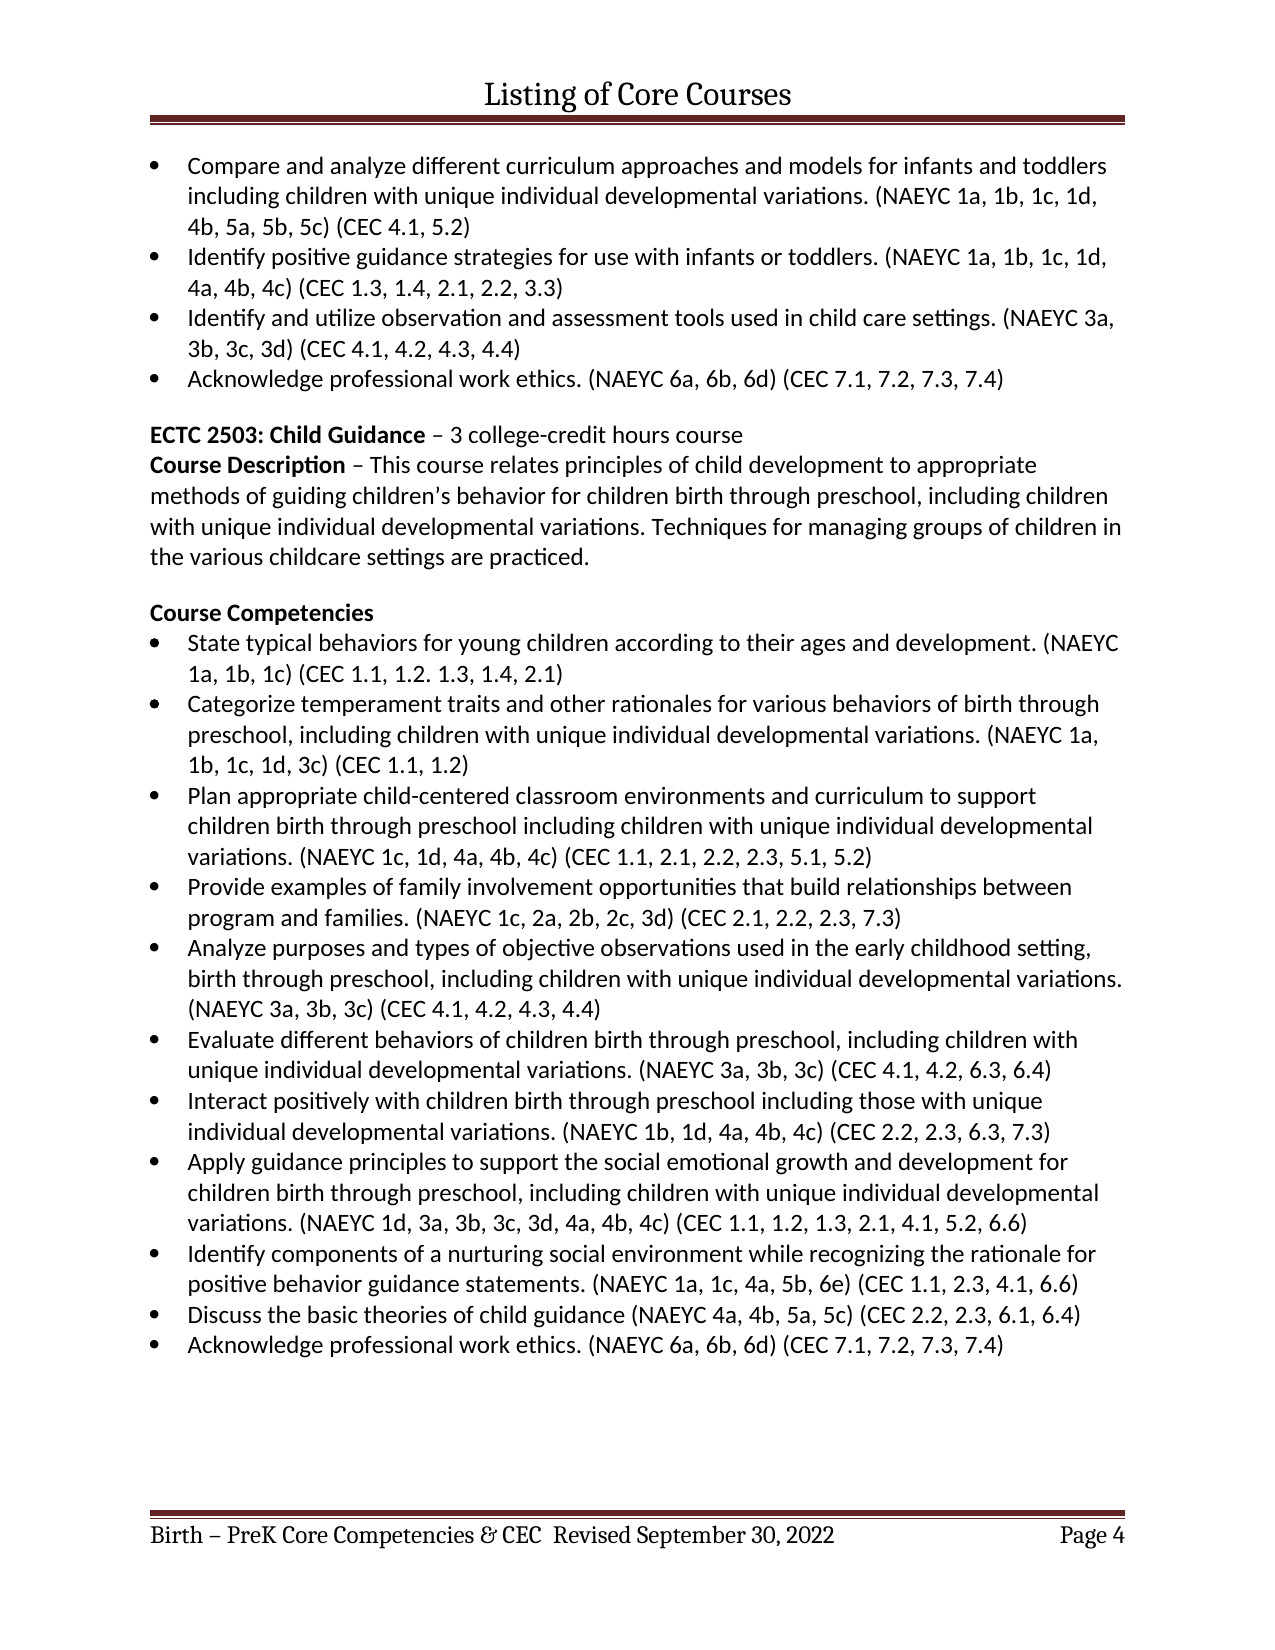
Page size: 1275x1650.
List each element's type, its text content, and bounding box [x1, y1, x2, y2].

list Evaluate different behaviors of children birth through preschool, including children with unique individual developmental variations. (NAEYC 3a, 3b, 3c) (CEC 4.1, 4.2, 6.3, 6.4) [150, 1024, 1125, 1085]
text Course Competencies [150, 597, 1125, 627]
list Acknowledge professional work ethics. (NAEYC 6a, 6b, 6d) (CEC 7.1, 7.2, 7.3, 7.4) [150, 364, 1125, 394]
text ECTC 2503: Child Guidance – 3 college-credit hours course [150, 419, 1125, 450]
text Course Description – This course relates principles of child development to appropriate methods of guiding children’s behavior for children birth through preschool, including children with unique individual developmental variations. Techniques for managing groups of children in the various childcare settings are practiced. [150, 450, 1125, 572]
list Identify and utilize observation and assessment tools used in child care settings. (NAEYC 3a, 3b, 3c, 3d) (CEC 4.1, 4.2, 4.3, 4.4) [150, 303, 1125, 364]
list State typical behaviors for young children according to their ages and development. (NAEYC 1a, 1b, 1c) (CEC 1.1, 1.2. 1.3, 1.4, 2.1) [150, 627, 1125, 688]
list Apply guidance principles to support the social emotional growth and development for children birth through preschool, including children with unique individual developmental variations. (NAEYC 1d, 3a, 3b, 3c, 3d, 4a, 4b, 4c) (CEC 1.1, 1.2, 1.3, 2.1, 4.1, 5.2, 6.6) [150, 1146, 1125, 1238]
list Categorize temperament traits and other rationales for various behaviors of birth through preschool, including children with unique individual developmental variations. (NAEYC 1a, 1b, 1c, 1d, 3c) (CEC 1.1, 1.2) [150, 688, 1125, 780]
list Acknowledge professional work ethics. (NAEYC 6a, 6b, 6d) (CEC 7.1, 7.2, 7.3, 7.4) [150, 1329, 1125, 1360]
list Identify positive guidance strategies for use with infants or toddlers. (NAEYC 1a, 1b, 1c, 1d, 4a, 4b, 4c) (CEC 1.3, 1.4, 2.1, 2.2, 3.3) [150, 242, 1125, 303]
list Identify components of a nurturing social environment while recognizing the rationale for positive behavior guidance statements. (NAEYC 1a, 1c, 4a, 5b, 6e) (CEC 1.1, 2.3, 4.1, 6.6) [150, 1238, 1125, 1299]
list Plan appropriate child-centered classroom environments and curriculum to support children birth through preschool including children with unique individual developmental variations. (NAEYC 1c, 1d, 4a, 4b, 4c) (CEC 1.1, 2.1, 2.2, 2.3, 5.1, 5.2) [150, 780, 1125, 871]
list Provide examples of family involvement opportunities that build relationships between program and families. (NAEYC 1c, 2a, 2b, 2c, 3d) (CEC 2.1, 2.2, 2.3, 7.3) [150, 871, 1125, 932]
list Interact positively with children birth through preschool including those with unique individual developmental variations. (NAEYC 1b, 1d, 4a, 4b, 4c) (CEC 2.2, 2.3, 6.3, 7.3) [150, 1085, 1125, 1146]
list Compare and analyze different curriculum approaches and models for infants and toddlers including children with unique individual developmental variations. (NAEYC 1a, 1b, 1c, 1d, 4b, 5a, 5b, 5c) (CEC 4.1, 5.2) [150, 150, 1125, 242]
list Discuss the basic theories of child guidance (NAEYC 4a, 4b, 5a, 5c) (CEC 2.2, 2.3, 6.1, 6.4) [150, 1299, 1125, 1329]
list Analyze purposes and types of objective observations used in the early childhood setting, birth through preschool, including children with unique individual developmental variations. (NAEYC 3a, 3b, 3c) (CEC 4.1, 4.2, 4.3, 4.4) [150, 932, 1125, 1024]
